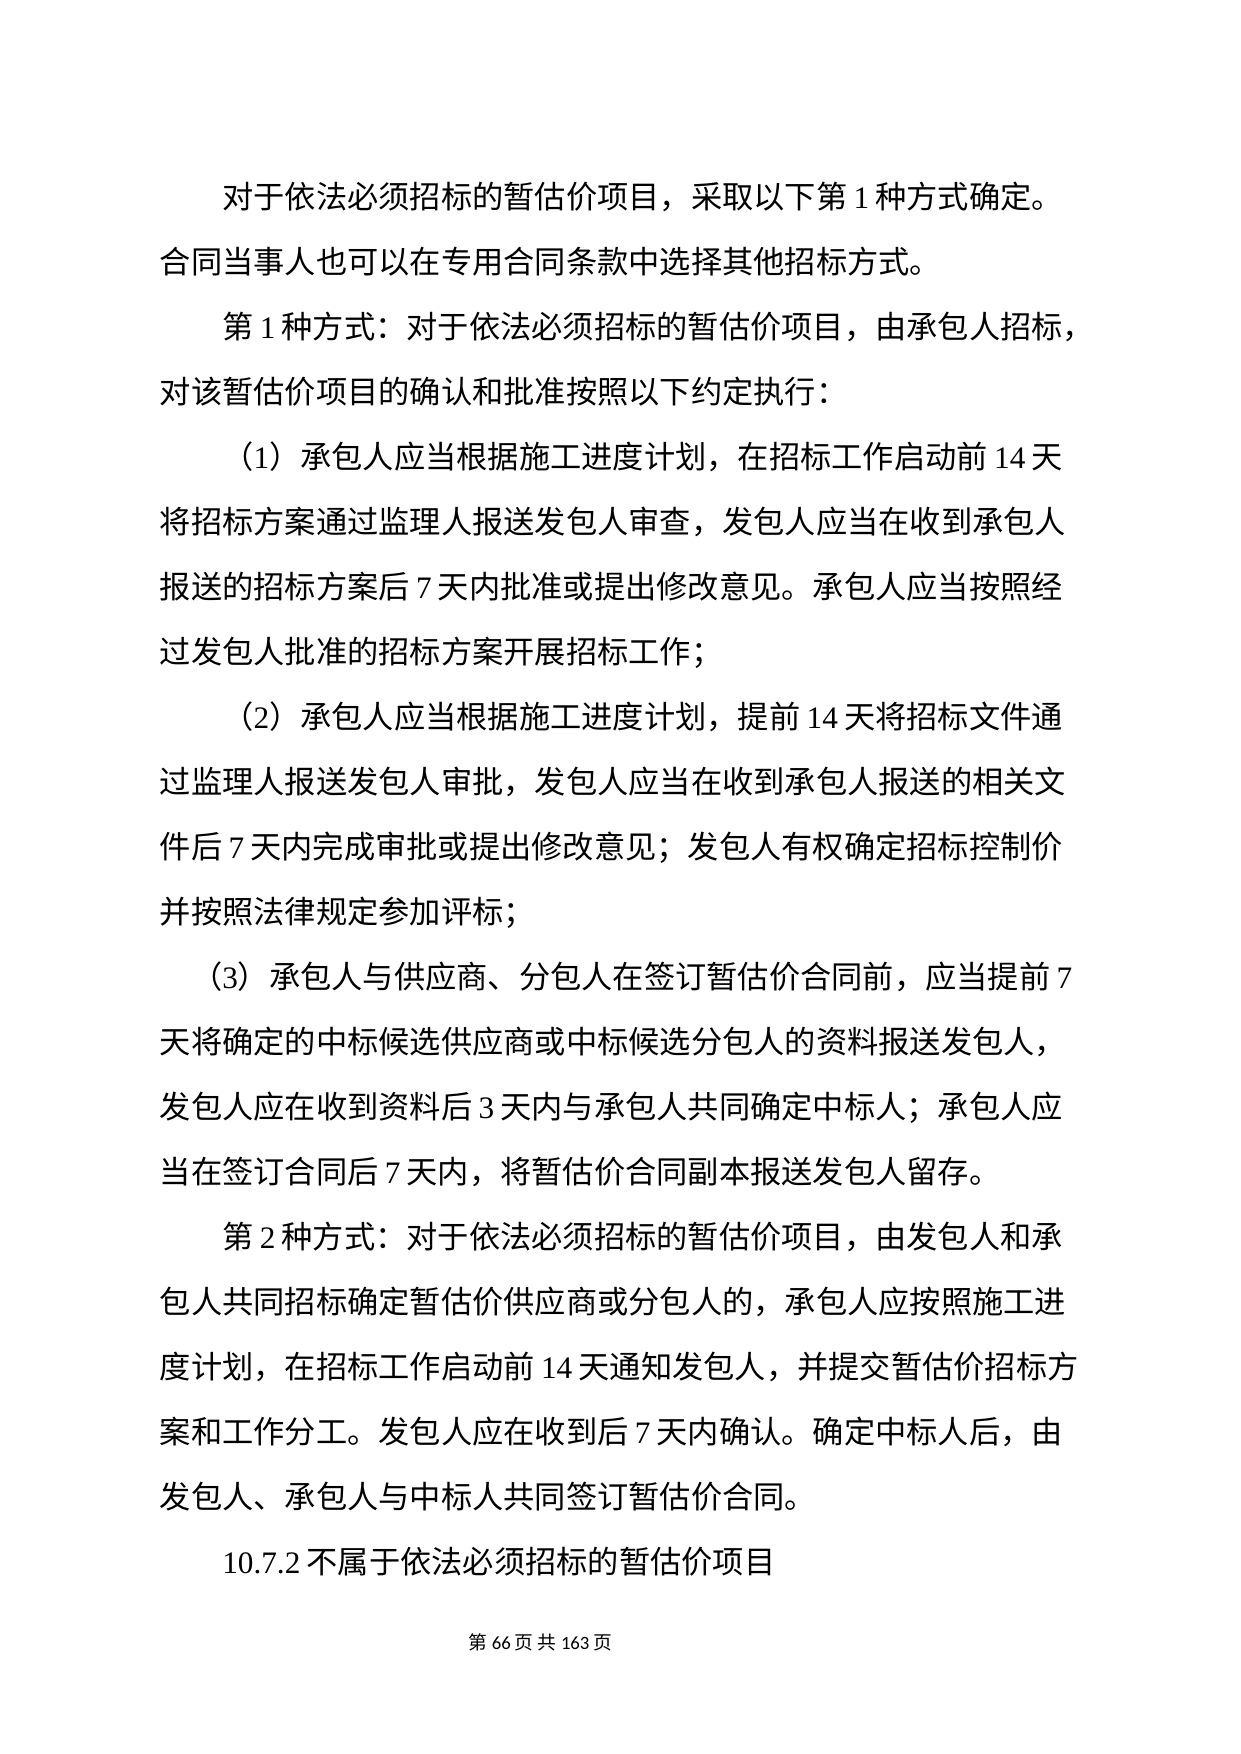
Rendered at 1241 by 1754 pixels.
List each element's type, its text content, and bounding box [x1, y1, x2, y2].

text （1）承包人应当根据施工进度计划，在招标工作启动前14天将招标方案通过监理人报送发包人审查，发包人应当在收到承包人报送的招标方案后7天内批准或提出修改意见。承包人应当按照经过发包人批准的招标方案开展招标工作； [159, 422, 1078, 682]
text 对于依法必须招标的暂估价项目，采取以下第1种方式确定。合同当事人也可以在专用合同条款中选择其他招标方式。 [159, 162, 1078, 292]
text 10.7.2不属于依法必须招标的暂估价项目 [159, 1527, 1078, 1592]
text 第2种方式：对于依法必须招标的暂估价项目，由发包人和承包人共同招标确定暂估价供应商或分包人的，承包人应按照施工进度计划，在招标工作启动前14天通知发包人，并提交暂估价招标方案和工作分工。发包人应在收到后7天内确认。确定中标人后，由发包人、承包人与中标人共同签订暂估价合同。 [159, 1202, 1078, 1527]
text 第1种方式：对于依法必须招标的暂估价项目，由承包人招标，对该暂估价项目的确认和批准按照以下约定执行： [159, 292, 1078, 422]
text （3）承包人与供应商、分包人在签订暂估价合同前，应当提前7天将确定的中标候选供应商或中标候选分包人的资料报送发包人，发包人应在收到资料后3天内与承包人共同确定中标人；承包人应当在签订合同后7天内，将暂估价合同副本报送发包人留存。 [159, 942, 1078, 1202]
text （2）承包人应当根据施工进度计划，提前14天将招标文件通过监理人报送发包人审批，发包人应当在收到承包人报送的相关文件后7天内完成审批或提出修改意见；发包人有权确定招标控制价并按照法律规定参加评标； [159, 682, 1078, 942]
